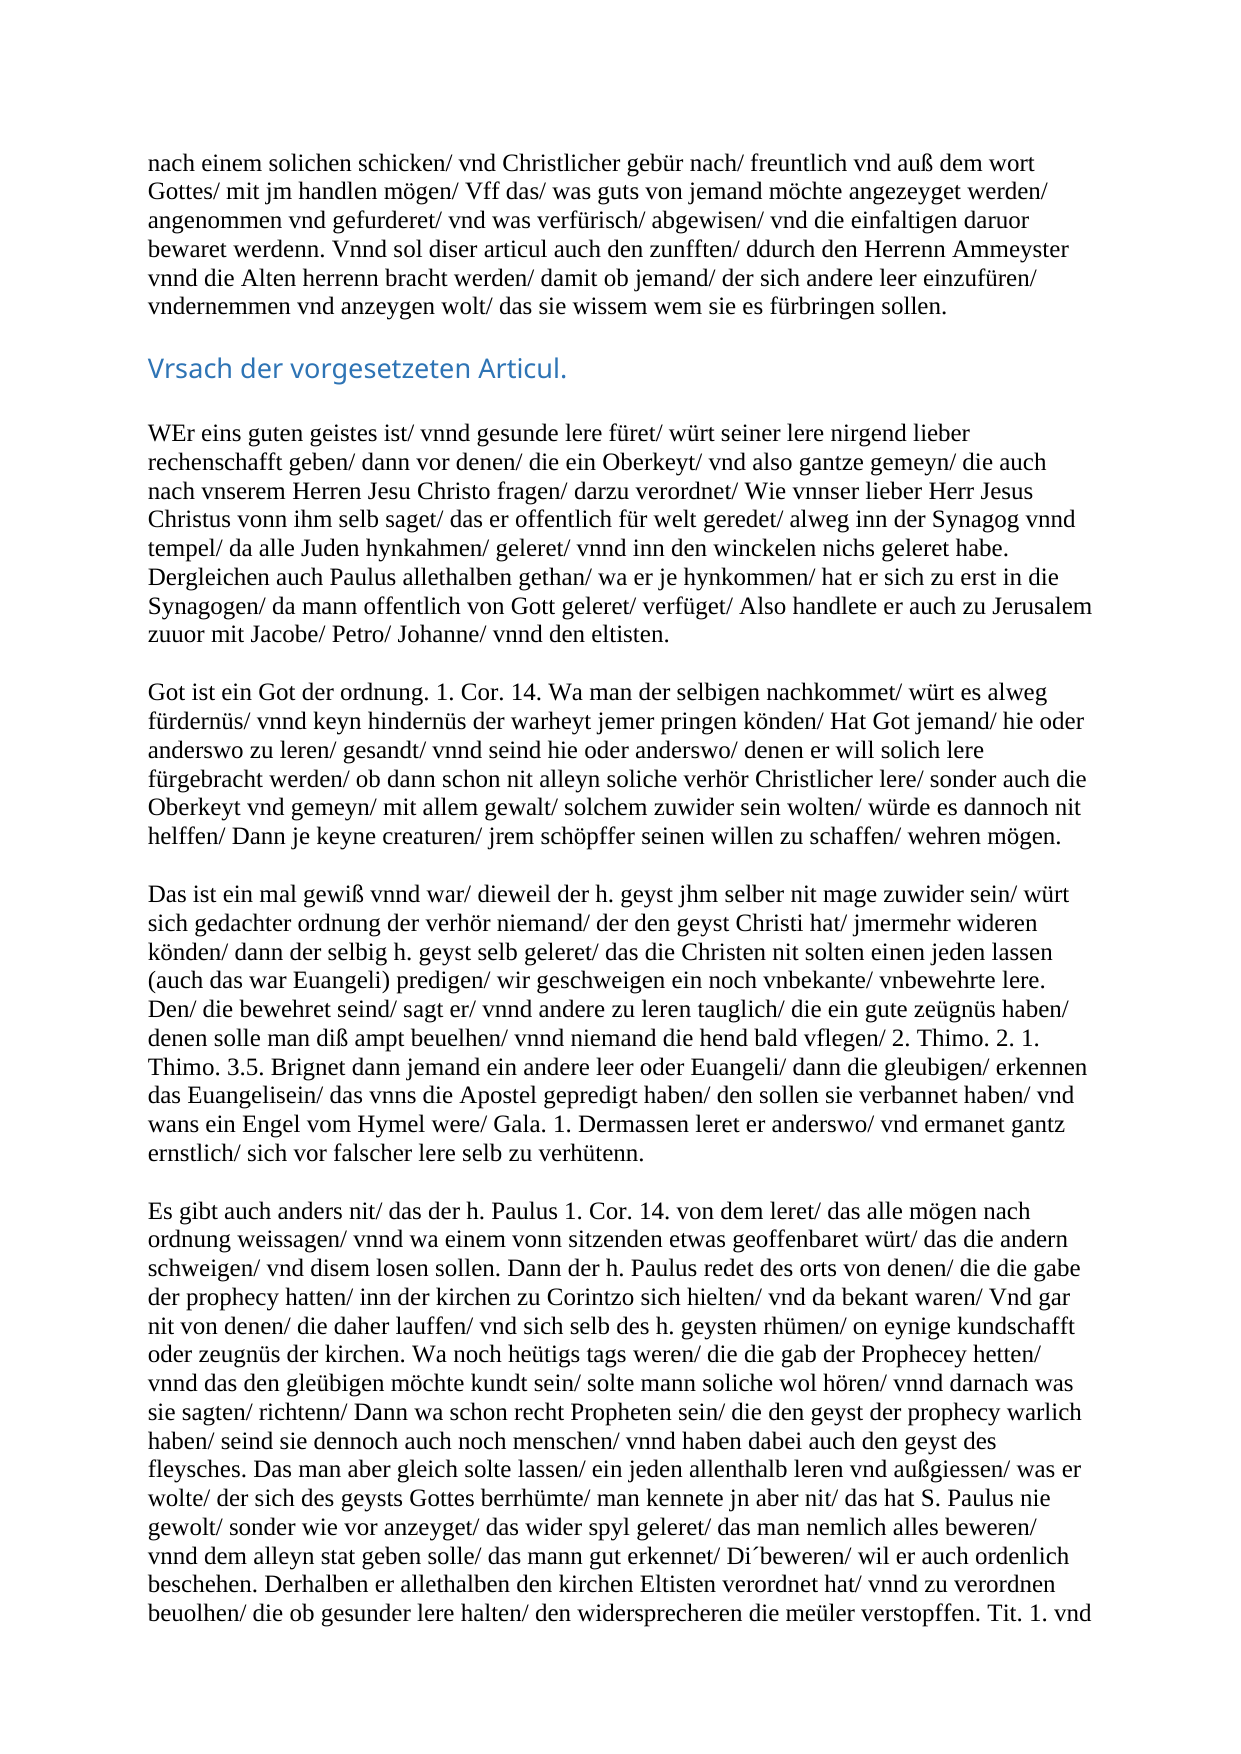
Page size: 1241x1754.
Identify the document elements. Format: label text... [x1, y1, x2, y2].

text WEr eins guten geistes ist/ vnnd gesunde lere füret/ würt seiner lere nirgend lieber rechenschafft geben/ dann vor denen/ die ein Oberkeyt/ vnd also gantze gemeyn/ die auch nach vnserem Herren Jesu Christo fragen/ darzu verordnet/ Wie vnnser lieber Herr Jesus Christus vonn ihm selb saget/ das er offentlich für welt geredet/ alweg inn der Synagog vnnd tempel/ da alle Juden hynkahmen/ geleret/ vnnd inn den winckelen nichs geleret habe. Dergleichen auch Paulus allethalben gethan/ wa er je hynkommen/ hat er sich zu erst in die Synagogen/ da mann offentlich von Gott geleret/ verfüget/ Also handlete er auch zu Jerusalem zuuor mit Jacobe/ Petro/ Johanne/ vnnd den eltisten. [148, 418, 1093, 648]
subtitle Vrsach der vorgesetzeten Articul. [148, 349, 1093, 386]
text Got ist ein Got der ordnung. 1. Cor. 14. Wa man der selbigen nachkommet/ würt es alweg fürdernüs/ vnnd keyn hindernüs der warheyt jemer pringen könden/ Hat Got jemand/ hie oder anderswo zu leren/ gesandt/ vnnd seind hie oder anderswo/ denen er will solich lere fürgebracht werden/ ob dann schon nit alleyn soliche verhör Christlicher lere/ sonder auch die Oberkeyt vnd gemeyn/ mit allem gewalt/ solchem zuwider sein wolten/ würde es dannoch nit helffen/ Dann je keyne creaturen/ jrem schöpffer seinen willen zu schaffen/ wehren mögen. [148, 677, 1093, 850]
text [148, 1196, 1093, 1627]
text Das ist ein mal gewiß vnnd war/ dieweil der h. geyst jhm selber nit mage zuwider sein/ würt sich gedachter ordnung der verhör niemand/ der den geyst Christi hat/ jmermehr wideren könden/ dann der selbig h. geyst selb geleret/ das die Christen nit solten einen jeden lassen (auch das war Euangeli) predigen/ wir geschweigen ein noch vnbekante/ vnbewehrte lere. Den/ die bewehret seind/ sagt er/ vnnd andere zu leren tauglich/ die ein gute zeügnüs haben/ denen solle man diß ampt beuelhen/ vnnd niemand die hend bald vflegen/ 2. Thimo. 2. 1. Thimo. 3.5. Brignet dann jemand ein andere leer oder Euangeli/ dann die gleubigen/ erkennen das Euangelisein/ das vnns die Apostel gepredigt haben/ den sollen sie verbannet haben/ vnd wans ein Engel vom Hymel were/ Gala. 1. Dermassen leret er anderswo/ vnd ermanet gantz ernstlich/ sich vor falscher lere selb zu verhütenn. [148, 879, 1093, 1167]
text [148, 148, 1093, 320]
